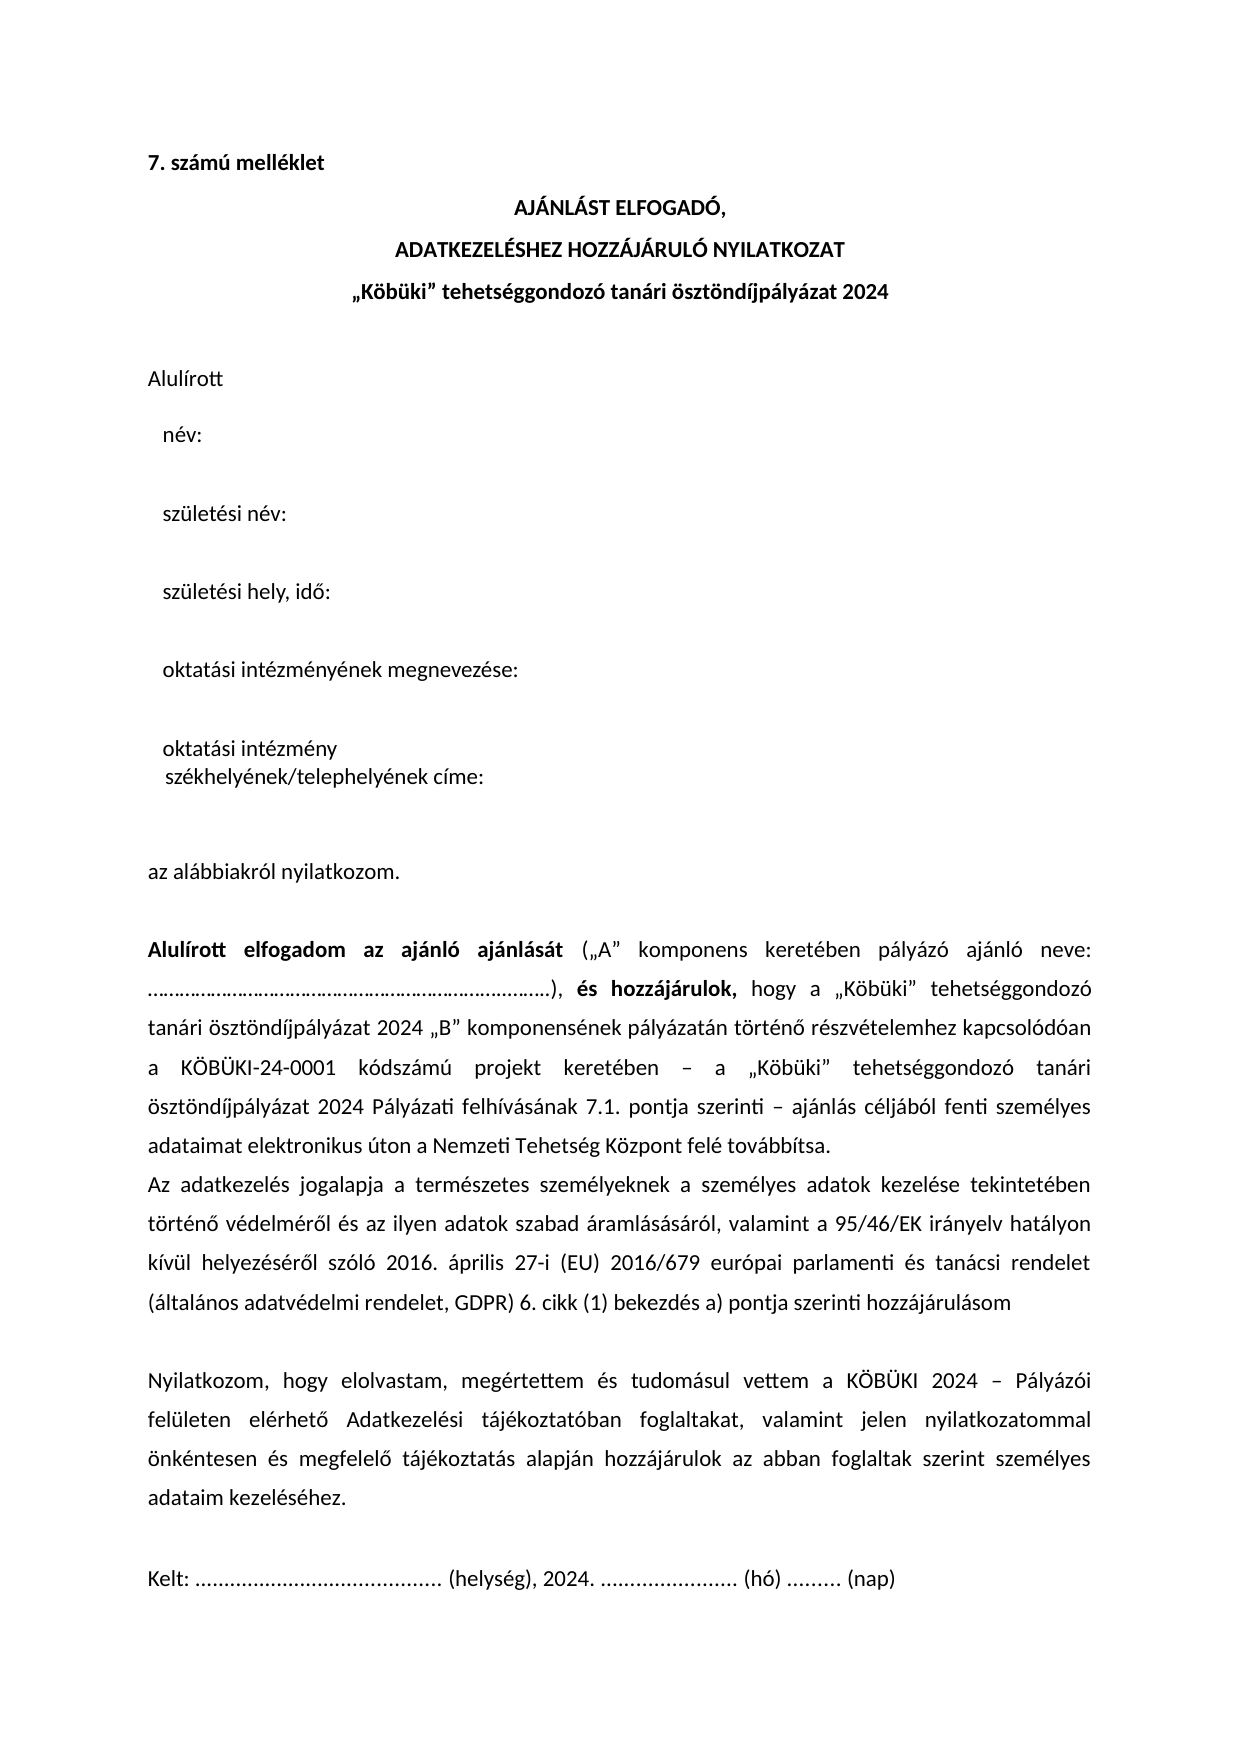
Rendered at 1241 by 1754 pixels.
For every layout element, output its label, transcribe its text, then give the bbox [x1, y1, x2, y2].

text „Köbüki” tehetséggondozó tanári ösztöndíjpályázat 2024 [148, 277, 1093, 305]
text AJÁNLÁST ELFOGADÓ, [148, 193, 1093, 221]
text Nyilatkozom, hogy elolvastam, megértettem és tudomásul vettem a KÖBÜKI 2024 – Pályázói felületen elérhető Adatkezelési tájékoztatóban foglaltakat, valamint jelen nyilatkozatommal önkéntesen és megfelelő tájékoztatás alapján hozzájárulok az abban foglaltak szerint személyes adataim kezeléséhez. [148, 1366, 1093, 1511]
text oktatási intézmény [162, 734, 1093, 762]
text oktatási intézményének megnevezése: [162, 655, 1093, 723]
text születési név: [162, 499, 1093, 566]
text születési hely, idő: [162, 577, 1093, 644]
text Alulírott [148, 364, 1093, 393]
text név: [162, 420, 1093, 488]
text Az adatkezelés jogalapja a természetes személyeknek a személyes adatok kezelése tekintetében történő védelméről és az ilyen adatok szabad áramlásásáról, valamint a 95/46/EK irányelv hatályon kívül helyezéséről szóló 2016. április 27-i (EU) 2016/679 európai parlamenti és tanácsi rendelet (általános adatvédelmi rendelet, GDPR) 6. cikk (1) bekezdés a) pontja szerinti hozzájárulásom [148, 1170, 1093, 1316]
text ADATKEZELÉSHEZ HOZZÁJÁRULÓ NYILATKOZAT [148, 235, 1093, 263]
text Kelt: (helység), 2024. (hó) (nap) [148, 1564, 1093, 1593]
text 7. számú melléklet [148, 148, 1093, 176]
text az alábbiakról nyilatkozom. [148, 857, 1093, 885]
text székhelyének/telephelyének címe: [162, 762, 1093, 829]
text Alulírott elfogadom az ajánló ajánlását („A” komponens keretében pályázó ajánló neve: …………………………………………………………..……..), és hozzájárulok, hogy a „Köbüki” tehetséggondozó tanári ösztöndíjpályázat 2024 „B” komponensének pályázatán történő részvételemhez kapcsolódóan a KÖBÜKI-24-0001 kódszámú projekt keretében – a „Köbüki” tehetséggondozó tanári ösztöndíjpályázat 2024 Pályázati felhívásának 7.1. pontja szerinti – ajánlás céljából fenti személyes adataimat elektronikus úton a Nemzeti Tehetség Központ felé továbbítsa. [148, 935, 1093, 1159]
